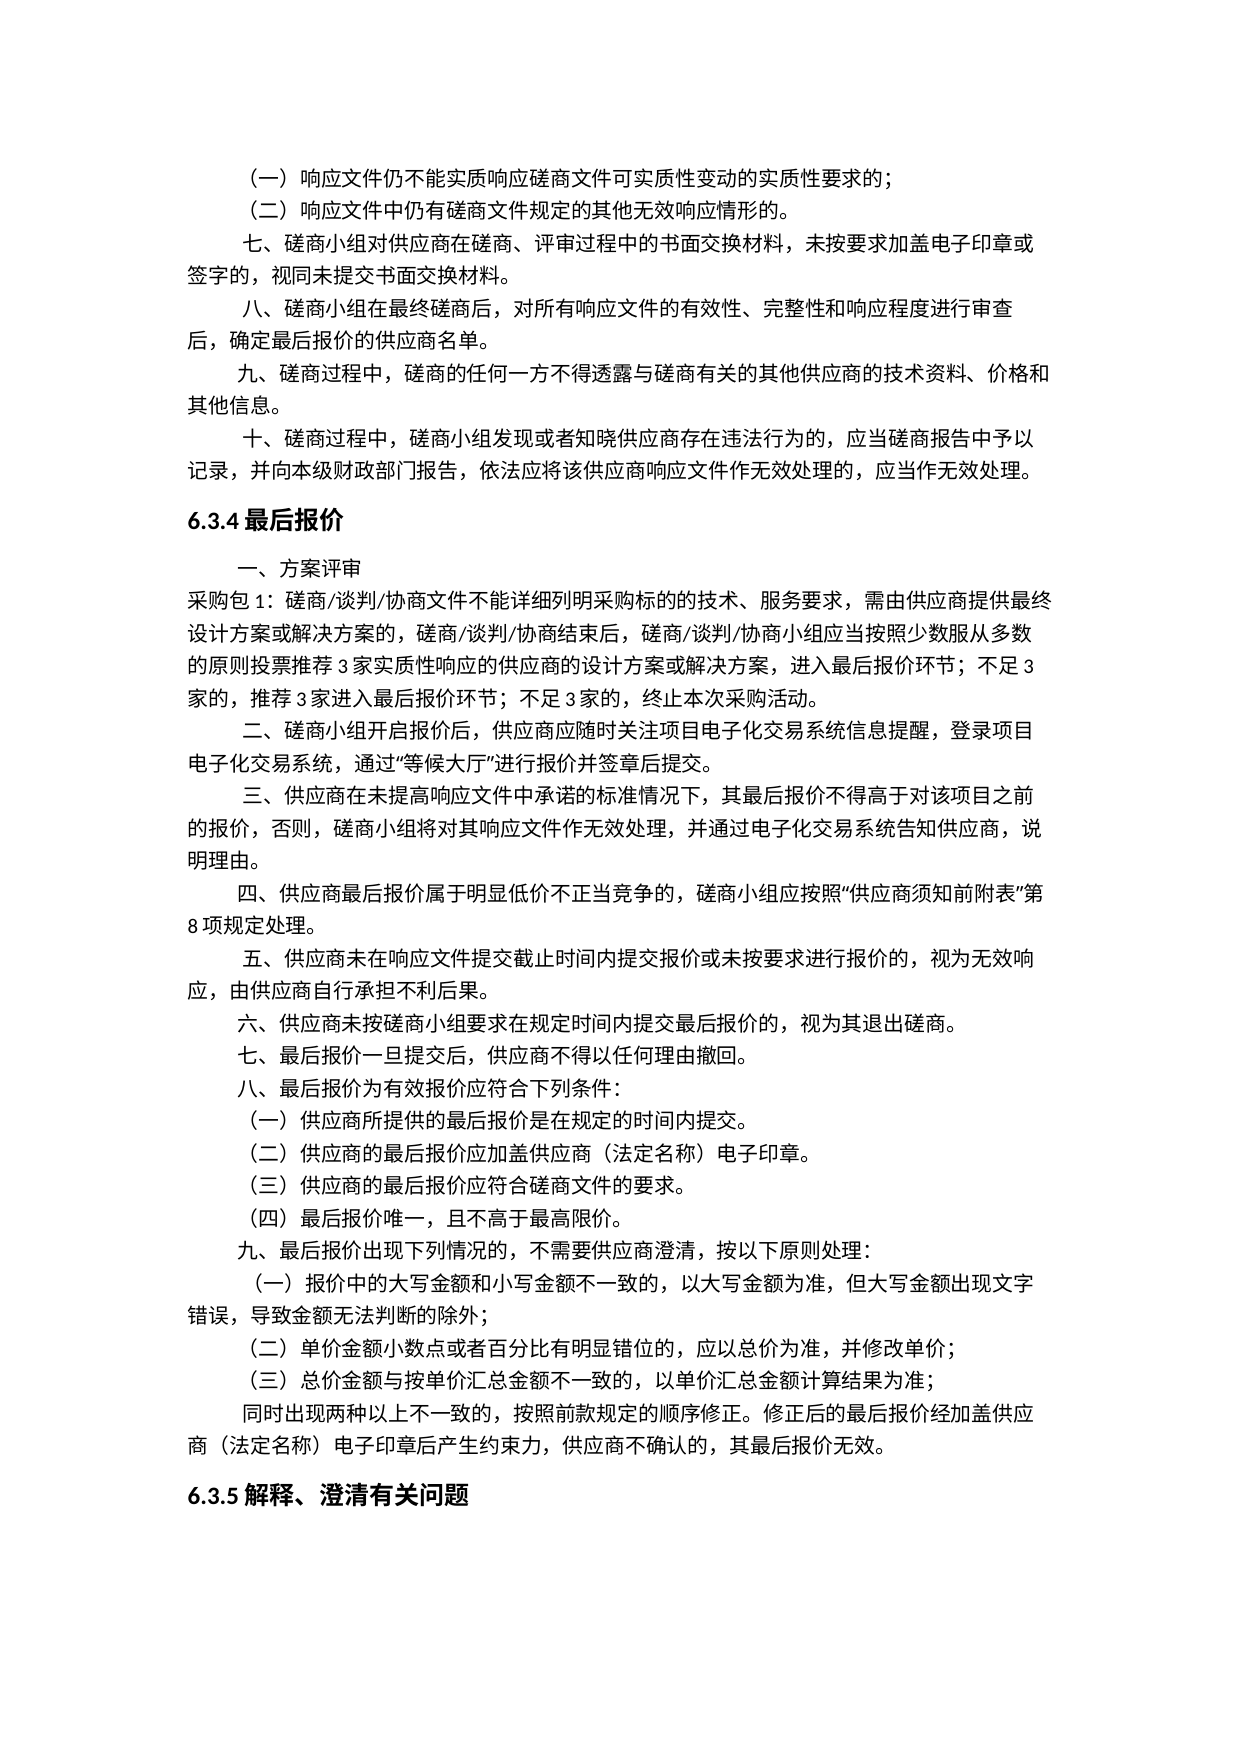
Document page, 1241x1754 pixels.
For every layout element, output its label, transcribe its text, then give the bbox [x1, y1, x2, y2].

text 八、磋商小组在最终磋商后，对所有响应文件的有效性、完整性和响应程度进行审查后，确定最后报价的供应商名单。 [187, 292, 1053, 357]
text 6.3.5解释、澄清有关问题 [187, 1462, 1053, 1527]
text （二）单价金额小数点或者百分比有明显错位的，应以总价为准，并修改单价； [187, 1332, 1053, 1364]
text 一、方案评审 [187, 552, 1053, 584]
text 七、最后报价一旦提交后，供应商不得以任何理由撤回。 [187, 1039, 1053, 1072]
text 十、磋商过程中，磋商小组发现或者知晓供应商存在违法行为的，应当磋商报告中予以记录，并向本级财政部门报告，依法应将该供应商响应文件作无效处理的，应当作无效处理。 [187, 422, 1053, 487]
text 五、供应商未在响应文件提交截止时间内提交报价或未按要求进行报价的，视为无效响应，由供应商自行承担不利后果。 [187, 942, 1053, 1007]
text （一）供应商所提供的最后报价是在规定的时间内提交。 [187, 1104, 1053, 1137]
text 同时出现两种以上不一致的，按照前款规定的顺序修正。修正后的最后报价经加盖供应商（法定名称）电子印章后产生约束力，供应商不确认的，其最后报价无效。 [187, 1397, 1053, 1462]
text （四）最后报价唯一，且不高于最高限价。 [187, 1202, 1053, 1234]
text 七、磋商小组对供应商在磋商、评审过程中的书面交换材料，未按要求加盖电子印章或签字的，视同未提交书面交换材料。 [187, 227, 1053, 292]
text （三）供应商的最后报价应符合磋商文件的要求。 [187, 1169, 1053, 1202]
text 二、磋商小组开启报价后，供应商应随时关注项目电子化交易系统信息提醒，登录项目电子化交易系统，通过“等候大厅”进行报价并签章后提交。 [187, 714, 1053, 779]
text 九、最后报价出现下列情况的，不需要供应商澄清，按以下原则处理： [187, 1234, 1053, 1267]
text （一）响应文件仍不能实质响应磋商文件可实质性变动的实质性要求的； [187, 162, 1053, 194]
text 6.3.4最后报价 [187, 487, 1053, 552]
text 三、供应商在未提高响应文件中承诺的标准情况下，其最后报价不得高于对该项目之前的报价，否则，磋商小组将对其响应文件作无效处理，并通过电子化交易系统告知供应商，说明理由。 [187, 779, 1053, 877]
text 六、供应商未按磋商小组要求在规定时间内提交最后报价的，视为其退出磋商。 [187, 1007, 1053, 1039]
text （二）响应文件中仍有磋商文件规定的其他无效响应情形的。 [187, 194, 1053, 227]
text （二）供应商的最后报价应加盖供应商（法定名称）电子印章。 [187, 1137, 1053, 1169]
text 采购包1：磋商/谈判/协商文件不能详细列明采购标的的技术、服务要求，需由供应商提供最终设计方案或解决方案的，磋商/谈判/协商结束后，磋商/谈判/协商小组应当按照少数服从多数的原则投票推荐3家实质性响应的供应商的设计方案或解决方案，进入最后报价环节；不足3家的，推荐3家进入最后报价环节；不足3家的，终止本次采购活动。 [187, 584, 1053, 714]
text （三）总价金额与按单价汇总金额不一致的，以单价汇总金额计算结果为准； [187, 1364, 1053, 1397]
text （一）报价中的大写金额和小写金额不一致的，以大写金额为准，但大写金额出现文字错误，导致金额无法判断的除外； [187, 1267, 1053, 1332]
text 九、磋商过程中，磋商的任何一方不得透露与磋商有关的其他供应商的技术资料、价格和其他信息。 [187, 357, 1053, 422]
text 八、最后报价为有效报价应符合下列条件： [187, 1072, 1053, 1104]
text 四、供应商最后报价属于明显低价不正当竞争的，磋商小组应按照“供应商须知前附表”第8项规定处理。 [187, 877, 1053, 942]
